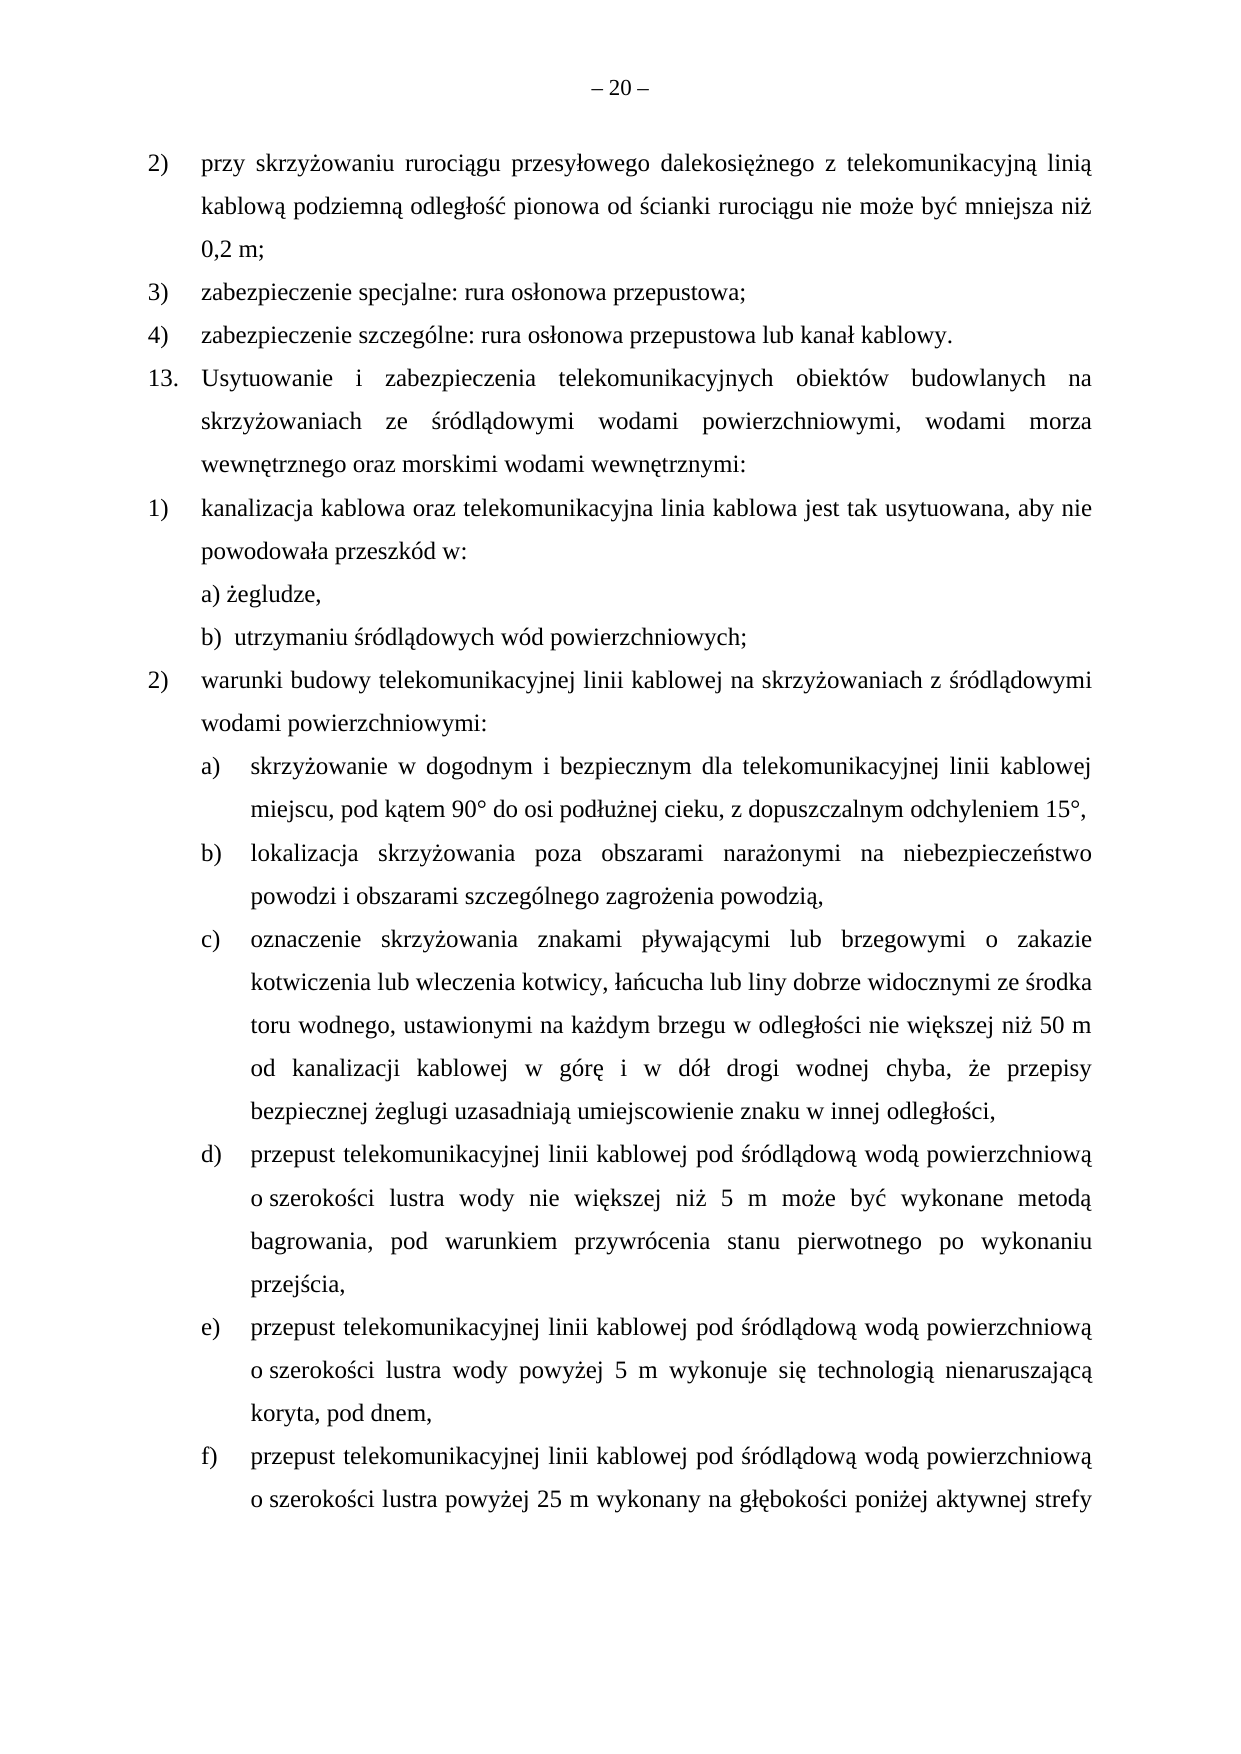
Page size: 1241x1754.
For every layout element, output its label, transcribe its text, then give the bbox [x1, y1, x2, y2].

text a) skrzyżowanie w dogodnym i bezpiecznym dla telekomunikacyjnej linii kablowej miejscu, pod kątem 90° do osi podłużnej cieku, z dopuszczalnym odchyleniem 15°, [201, 751, 1093, 823]
text 2) przy skrzyżowaniu rurociągu przesyłowego dalekosiężnego z telekomunikacyjną linią kablową podziemną odległość pionowa od ścianki rurociągu nie może być mniejsza niż 0,2 m; [148, 148, 1093, 263]
text c) oznaczenie skrzyżowania znakami pływającymi lub brzegowymi o zakazie kotwiczenia lub wleczenia kotwicy, łańcucha lub liny dobrze widocznymi ze środka toru wodnego, ustawionymi na każdym brzegu w odległości nie większej niż 50 m od kanalizacji kablowej w górę i w dół drogi wodnej chyba, że przepisy bezpiecznej żeglugi uzasadniają umiejscowienie znaku w innej odległości, [201, 924, 1093, 1125]
text 1) kanalizacja kablowa oraz telekomunikacyjna linia kablowa jest tak usytuowana, aby nie powodowała przeszkód w: [148, 493, 1093, 564]
text 3) zabezpieczenie specjalne: rura osłonowa przepustowa; [148, 277, 1093, 306]
text d) przepust telekomunikacyjnej linii kablowej pod śródlądową wodą powierzchniową o szerokości lustra wody nie większej niż 5 m może być wykonane metodą bagrowania, pod warunkiem przywrócenia stanu pierwotnego po wykonaniu przejścia, [201, 1139, 1093, 1298]
text a) żegludze, [201, 579, 1093, 608]
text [201, 1441, 1093, 1513]
text 13. Usytuowanie i zabezpieczenia telekomunikacyjnych obiektów budowlanych na skrzyżowaniach ze śródlądowymi wodami powierzchniowymi, wodami morza wewnętrznego oraz morskimi wodami wewnętrznymi: [148, 363, 1093, 478]
text b) utrzymaniu śródlądowych wód powierzchniowych; [201, 622, 1093, 651]
text e) przepust telekomunikacyjnej linii kablowej pod śródlądową wodą powierzchniową o szerokości lustra wody powyżej 5 m wykonuje się technologią nienaruszającą koryta, pod dnem, [201, 1312, 1093, 1427]
text b) lokalizacja skrzyżowania poza obszarami narażonymi na niebezpieczeństwo powodzi i obszarami szczególnego zagrożenia powodzią, [201, 838, 1093, 909]
text 4) zabezpieczenie szczególne: rura osłonowa przepustowa lub kanał kablowy. [148, 320, 1093, 349]
text 2) warunki budowy telekomunikacyjnej linii kablowej na skrzyżowaniach z śródlądowymi wodami powierzchniowymi: [148, 665, 1093, 737]
